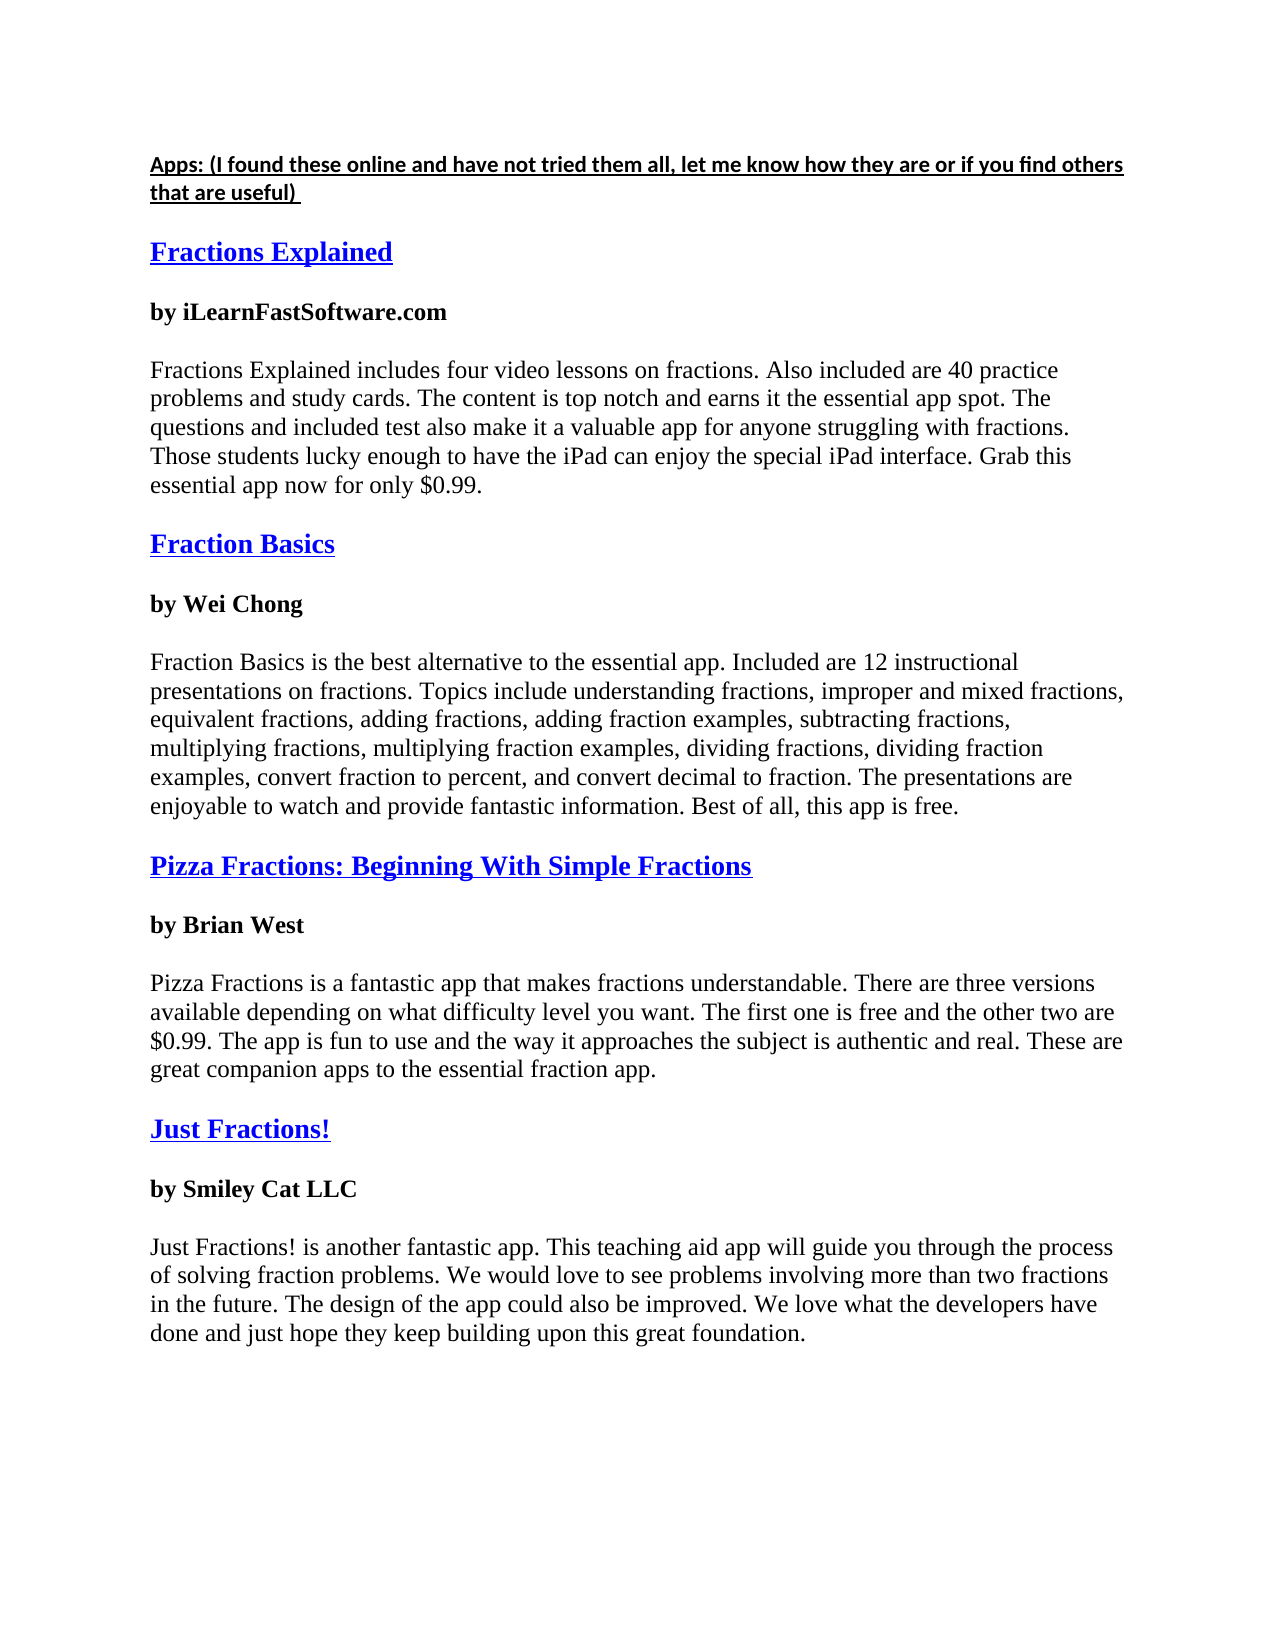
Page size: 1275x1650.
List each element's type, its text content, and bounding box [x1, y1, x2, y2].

subtitle Just Fractions! [150, 1112, 1125, 1145]
text Pizza Fractions is a fantastic app that makes fractions understandable. There are three versions available depending on what difficulty level you want. The first one is free and the other two are $0.99. The app is fun to use and the way it approaches the subject is authentic and real. These are great companion apps to the essential fraction app. [150, 968, 1125, 1083]
subtitle by iLearnFastSoftware.com [150, 297, 1125, 326]
text Apps: (I found these online and have not tried them all, let me know how they are or if you find others that are useful) [150, 150, 1125, 206]
subtitle Pizza Fractions: Beginning With Simple Fractions [150, 849, 1125, 881]
text Fractions Explained includes four video lessons on fractions. Also included are 40 practice problems and study cards. The content is top notch and earns it the essential app spot. The questions and included test also make it a valuable app for anyone struggling with fractions. Those students lucky enough to have the iPad can enjoy the special iPad interface. Grab this essential app now for only $0.99. [150, 355, 1125, 498]
text Fraction Basics is the best alternative to the essential app. Included are 12 instructional presentations on fractions. Topics include understanding fractions, improper and mixed fractions, equivalent fractions, adding fractions, adding fraction examples, subtracting fractions, multiplying fractions, multiplying fraction examples, dividing fractions, dividing fraction examples, convert fraction to percent, and convert decimal to fraction. The presentations are enjoyable to watch and provide fantastic information. Best of all, this app is free. [150, 647, 1125, 819]
subtitle Fractions Explained [150, 235, 1125, 268]
subtitle Fraction Basics [150, 528, 1125, 560]
subtitle by Wei Chong [150, 589, 1125, 618]
text Just Fractions! is another fantastic app. This teaching aid app will guide you through the process of solving fraction problems. We would love to see problems involving more than two fractions in the future. The design of the app could also be improved. We love what the developers have done and just hope they keep building upon this great foundation. [150, 1232, 1125, 1347]
subtitle by Smiley Cat LLC [150, 1174, 1125, 1203]
subtitle by Brian West [150, 910, 1125, 939]
